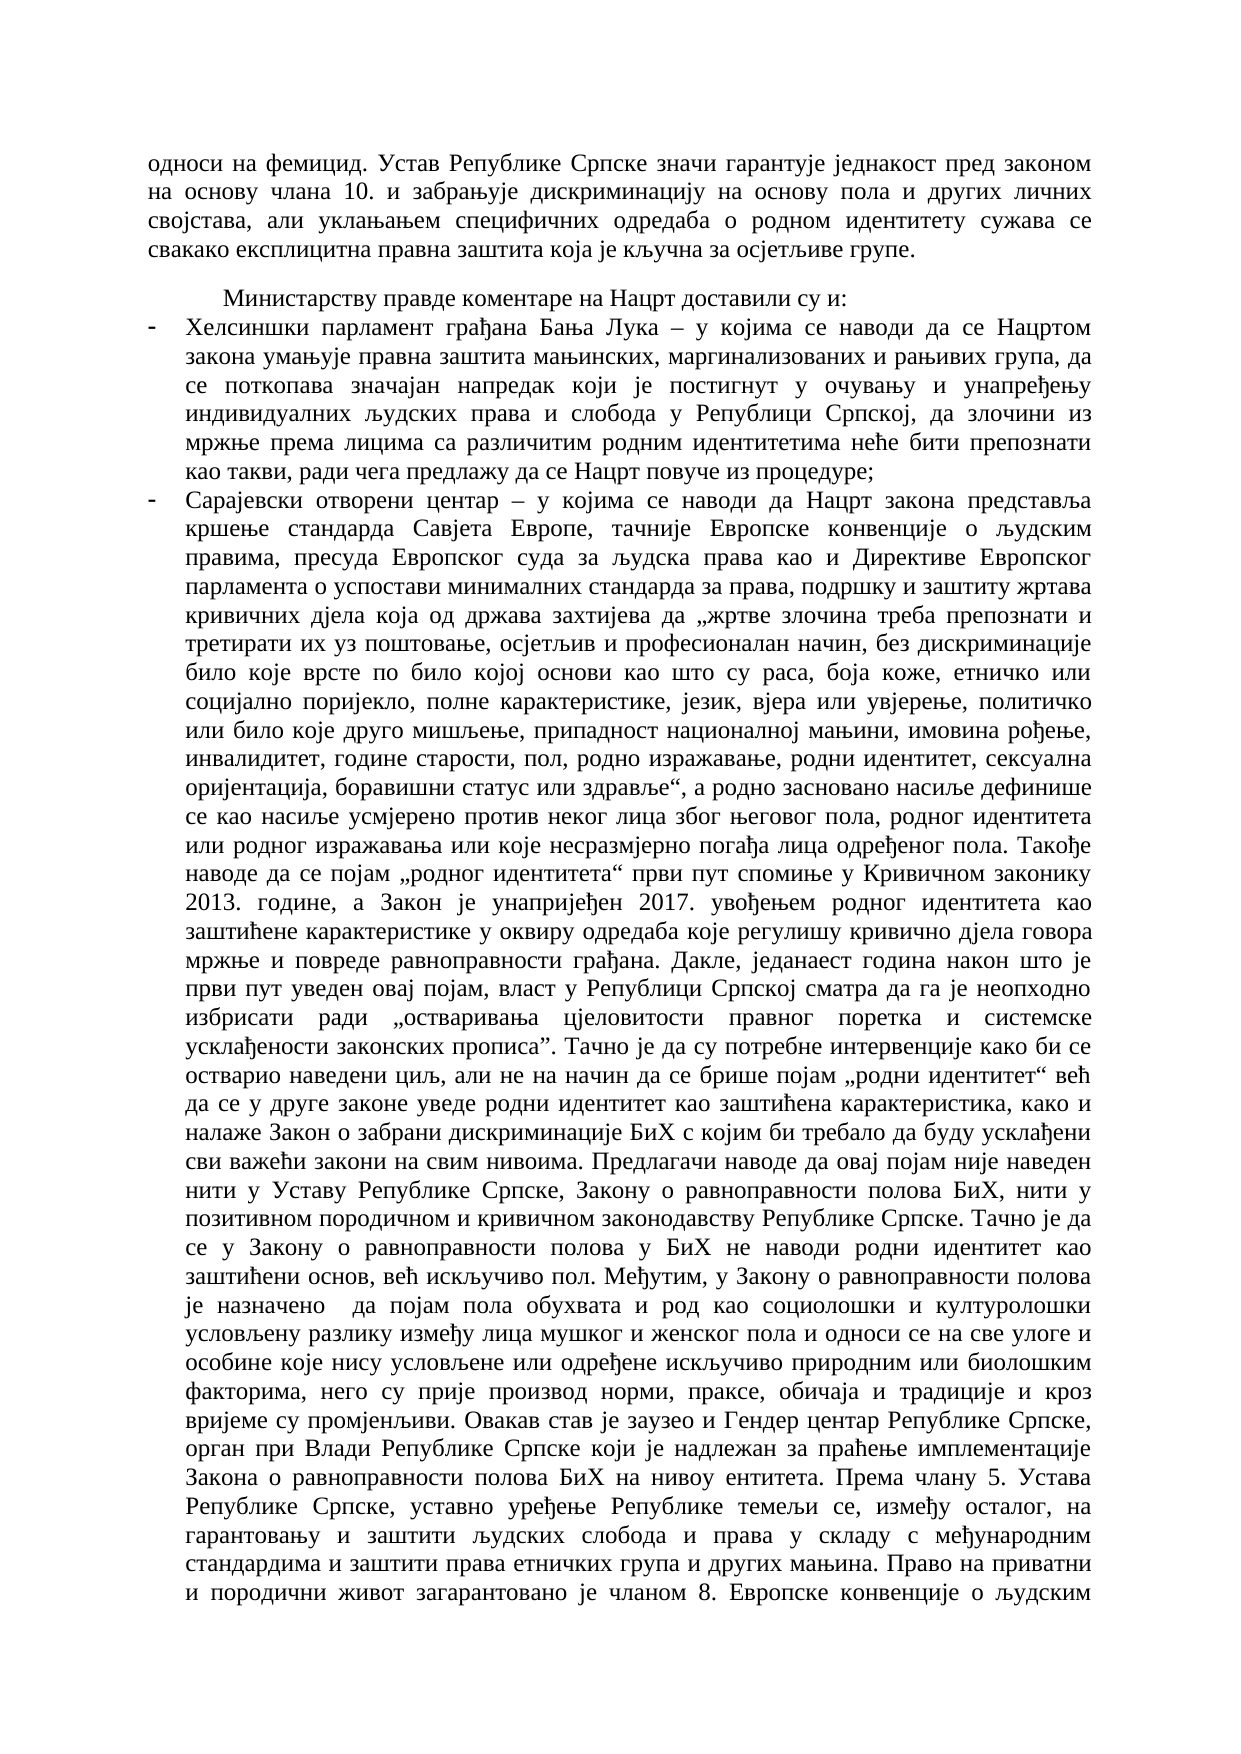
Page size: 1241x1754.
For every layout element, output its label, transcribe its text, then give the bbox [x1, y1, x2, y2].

text Министарству правде коментаре на Нацрт доставили су и: [148, 283, 1093, 312]
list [148, 485, 1093, 1606]
list Хелсиншки парламент грађана Бања Лука – у којима се наводи да се Нацртом закона умањује правна заштита мањинских, маргинализованих и рањивих група, да се поткопава значајан напредак који је постигнут у очувању и унапређењу индивидуалних људских права и слобода у Републици Српској, да злочини из мржње према лицима са различитим родним идентитетима неће бити препознати као такви, ради чега предлажу да се Нацрт повуче из процедуре; [148, 312, 1093, 485]
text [148, 148, 1093, 263]
